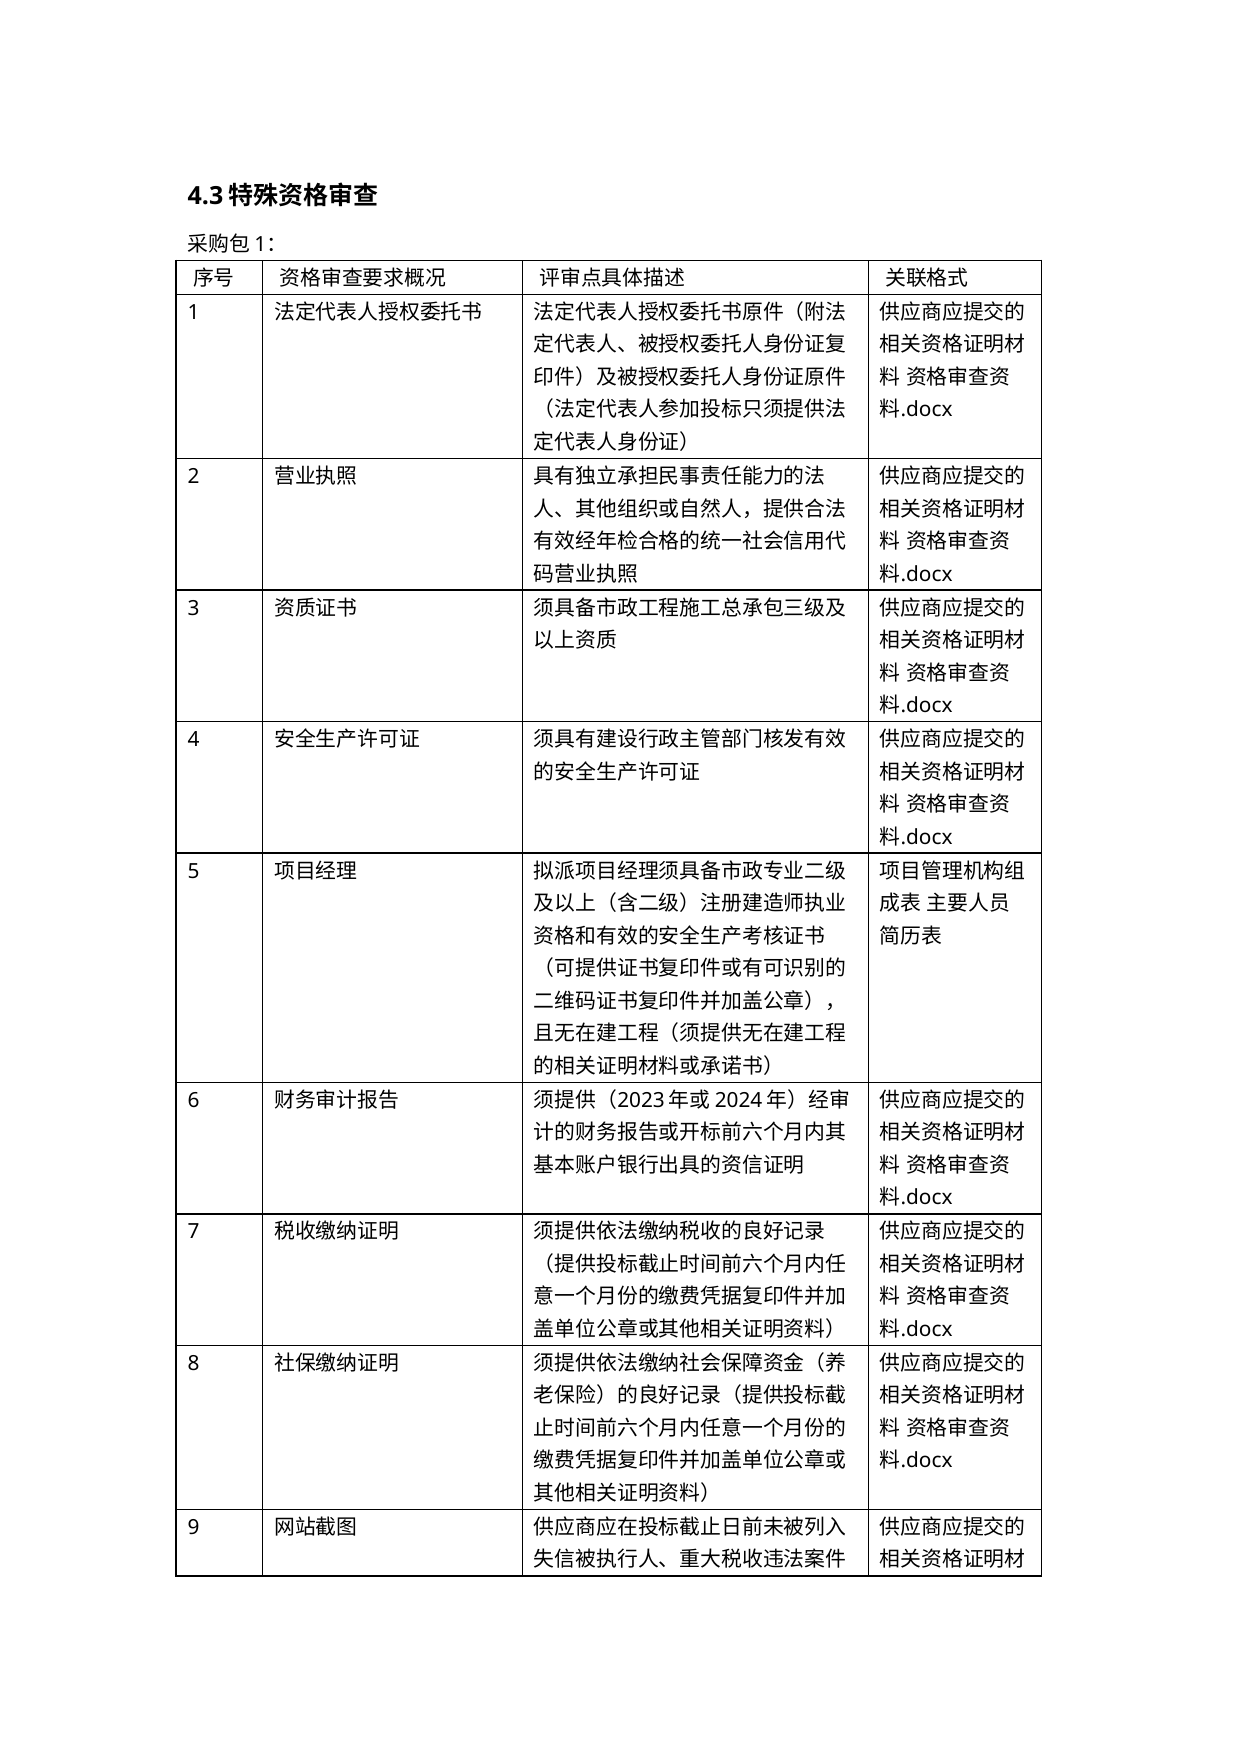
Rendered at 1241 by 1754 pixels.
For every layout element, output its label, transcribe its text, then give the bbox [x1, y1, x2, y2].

table_cell 项目管理机构组成表 主要人员简历表 [869, 854, 1041, 1081]
table_cell 3 [177, 591, 262, 721]
table_cell 拟派项目经理须具备市政专业二级及以上（含二级）注册建造师执业资格和有效的安全生产考核证书（可提供证书复印件或有可识别的二维码证书复印件并加盖公章），且无在建工程（须提供无在建工程的相关证明材料或承诺书） [523, 854, 868, 1081]
table_cell 供应商应提交的相关资格证明材料 资格审查资料.docx [869, 295, 1041, 458]
table_cell 供应商应提交的相关资格证明材料 资格审查资料.docx [869, 1083, 1041, 1213]
table_cell 供应商应提交的相关资格证明材料 资格审查资料.docx [869, 1215, 1041, 1344]
table_cell 5 [177, 854, 262, 1081]
table_cell 具有独立承担民事责任能力的法人、其他组织或自然人，提供合法有效经年检合格的统一社会信用代码营业执照 [523, 459, 868, 589]
table_header 评审点具体描述 [523, 261, 868, 293]
table_cell 1 [177, 295, 262, 458]
table_cell 供应商应提交的相关资格证明材料 资格审查资料.docx [869, 722, 1041, 852]
table_cell 供应商应提交的相关资格证明材料 资格审查资料.docx [869, 1346, 1041, 1508]
table_cell 法定代表人授权委托书原件（附法定代表人、被授权委托人身份证复印件）及被授权委托人身份证原件（法定代表人参加投标只须提供法定代表人身份证） [523, 295, 868, 458]
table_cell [869, 1510, 1041, 1575]
table_cell 6 [177, 1083, 262, 1213]
text 4.3特殊资格审查 [187, 162, 1053, 227]
table_cell 供应商应提交的相关资格证明材料 资格审查资料.docx [869, 459, 1041, 589]
table_cell 4 [177, 722, 262, 852]
text 采购包1： [187, 227, 1053, 259]
table_cell 8 [177, 1346, 262, 1508]
table_cell 须提供（2023年或2024年）经审计的财务报告或开标前六个月内其基本账户银行出具的资信证明 [523, 1083, 868, 1213]
table_cell 安全生产许可证 [263, 722, 522, 852]
table_cell 9 [177, 1510, 262, 1575]
table_cell 须提供依法缴纳税收的良好记录（提供投标截止时间前六个月内任意一个月份的缴费凭据复印件并加盖单位公章或其他相关证明资料） [523, 1215, 868, 1344]
table_cell 资质证书 [263, 591, 522, 721]
table_header 关联格式 [869, 261, 1041, 293]
table_cell 2 [177, 459, 262, 589]
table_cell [523, 1510, 868, 1575]
table_cell 供应商应提交的相关资格证明材料 资格审查资料.docx [869, 591, 1041, 721]
table_cell 须具备市政工程施工总承包三级及以上资质 [523, 591, 868, 721]
table_cell 法定代表人授权委托书 [263, 295, 522, 458]
table_cell 社保缴纳证明 [263, 1346, 522, 1508]
table_cell 财务审计报告 [263, 1083, 522, 1213]
table_cell 网站截图 [263, 1510, 522, 1575]
table_cell 须提供依法缴纳社会保障资金（养老保险）的良好记录（提供投标截止时间前六个月内任意一个月份的缴费凭据复印件并加盖单位公章或其他相关证明资料） [523, 1346, 868, 1508]
table_cell 须具有建设行政主管部门核发有效的安全生产许可证 [523, 722, 868, 852]
table_header 资格审查要求概况 [263, 261, 522, 293]
table_cell 项目经理 [263, 854, 522, 1081]
table_cell 7 [177, 1215, 262, 1344]
table_cell 税收缴纳证明 [263, 1215, 522, 1344]
table_header 序号 [177, 261, 262, 293]
table_cell 营业执照 [263, 459, 522, 589]
